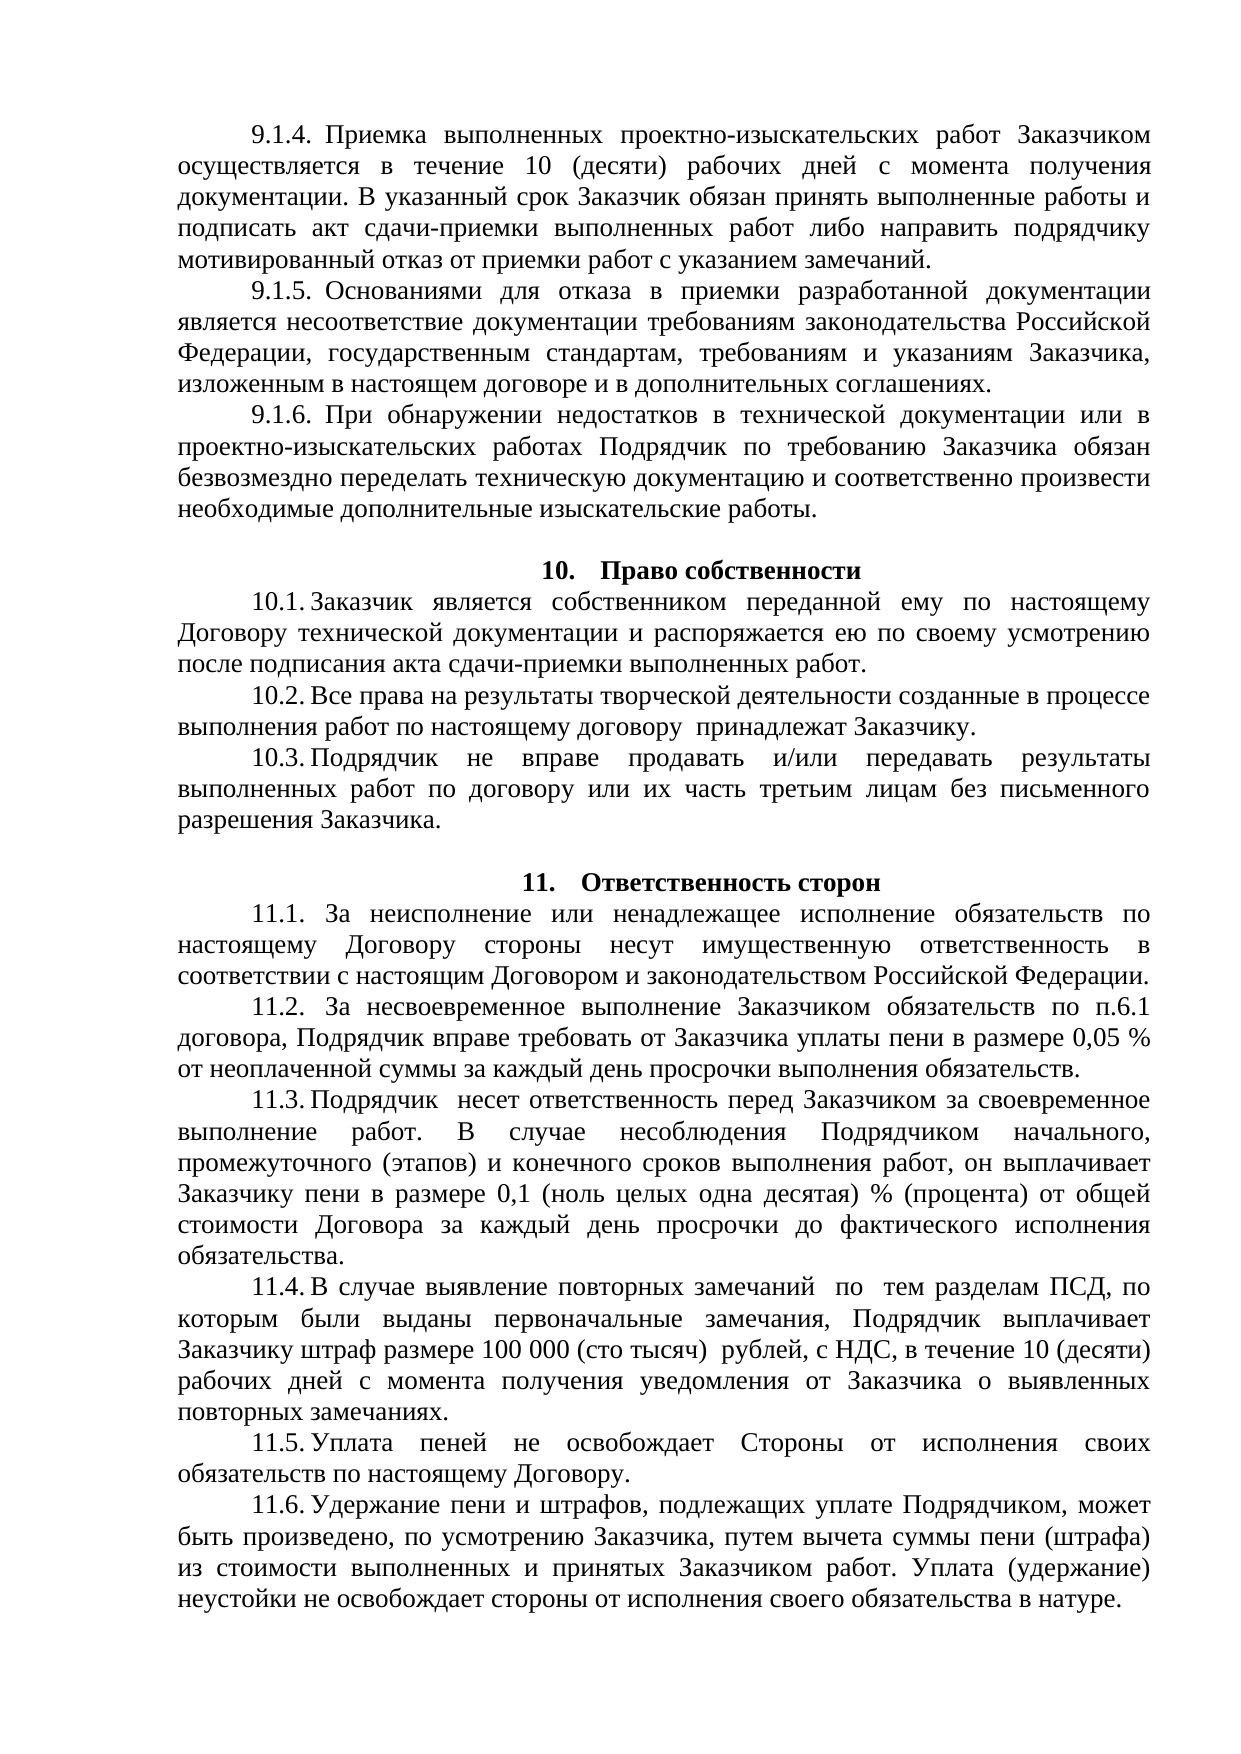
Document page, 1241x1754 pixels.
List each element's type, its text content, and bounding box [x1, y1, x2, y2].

list Основаниями для отказа в приемки разработанной документации является несоответствие документации требованиям законодательства Российской Федерации, государственным стандартам, требованиям и указаниям Заказчика, изложенным в настоящем договоре и в дополнительных соглашениях. [177, 274, 1152, 398]
list Все права на результаты творческой деятельности созданные в процессе выполнения работ по настоящему договору принадлежат Заказчику. [177, 679, 1152, 741]
list Удержание пени и штрафов, подлежащих уплате Подрядчиком, может быть произведено, по усмотрению Заказчика, путем вычета суммы пени (штрафа) из стоимости выполненных и принятых Заказчиком работ. Уплата (удержание) неустойки не освобождает стороны от исполнения своего обязательства в натуре. [177, 1488, 1152, 1613]
list Подрядчик несет ответственность перед Заказчиком за своевременное выполнение работ. В случае несоблюдения Подрядчиком начального, промежуточного (этапов) и конечного сроков выполнения работ, он выплачивает Заказчику пени в размере 0,1 (ноль целых одна десятая) % (процента) от общей стоимости Договора за каждый день просрочки до фактического исполнения обязательства. [177, 1084, 1152, 1271]
list Право собственности [177, 554, 1152, 585]
list Заказчик является собственником переданной ему по настоящему Договору технической документации и распоряжается ею по своему усмотрению после подписания акта сдачи-приемки выполненных работ. [177, 585, 1152, 679]
list Уплата пеней не освобождает Стороны от исполнения своих обязательств по настоящему Договору. [177, 1426, 1152, 1488]
list Подрядчик не вправе продавать и/или передавать результаты выполненных работ по договору или их часть третьим лицам без письменного разрешения Заказчика. [177, 741, 1152, 834]
list При обнаружении недостатков в технической документации или в проектно-изыскательских работах Подрядчик по требованию Заказчика обязан безвозмездно переделать техническую документацию и соответственно произвести необходимые дополнительные изыскательские работы. [177, 398, 1152, 523]
list За неисполнение или ненадлежащее исполнение обязательств по настоящему Договору стороны несут имущественную ответственность в соответствии с настоящим Договором и законодательством Российской Федерации. [177, 897, 1152, 990]
list Приемка выполненных проектно-изыскательских работ Заказчиком осуществляется в течение 10 (десяти) рабочих дней с момента получения документации. В указанный срок Заказчик обязан принять выполненные работы и подписать акт сдачи-приемки выполненных работ либо направить подрядчику мотивированный отказ от приемки работ с указанием замечаний. [177, 118, 1152, 274]
list Ответственность сторон [177, 866, 1152, 897]
list За несвоевременное выполнение Заказчиком обязательств по п.6.1 договора, Подрядчик вправе требовать от Заказчика уплаты пени в размере 0,05 % от неоплаченной суммы за каждый день просрочки выполнения обязательств. [177, 990, 1152, 1084]
list В случае выявление повторных замечаний по тем разделам ПСД, по которым были выданы первоначальные замечания, Подрядчик выплачивает Заказчику штраф размере 100 000 (сто тысяч) рублей, с НДС, в течение 10 (десяти) рабочих дней с момента получения уведомления от Заказчика о выявленных повторных замечаниях. [177, 1271, 1152, 1426]
